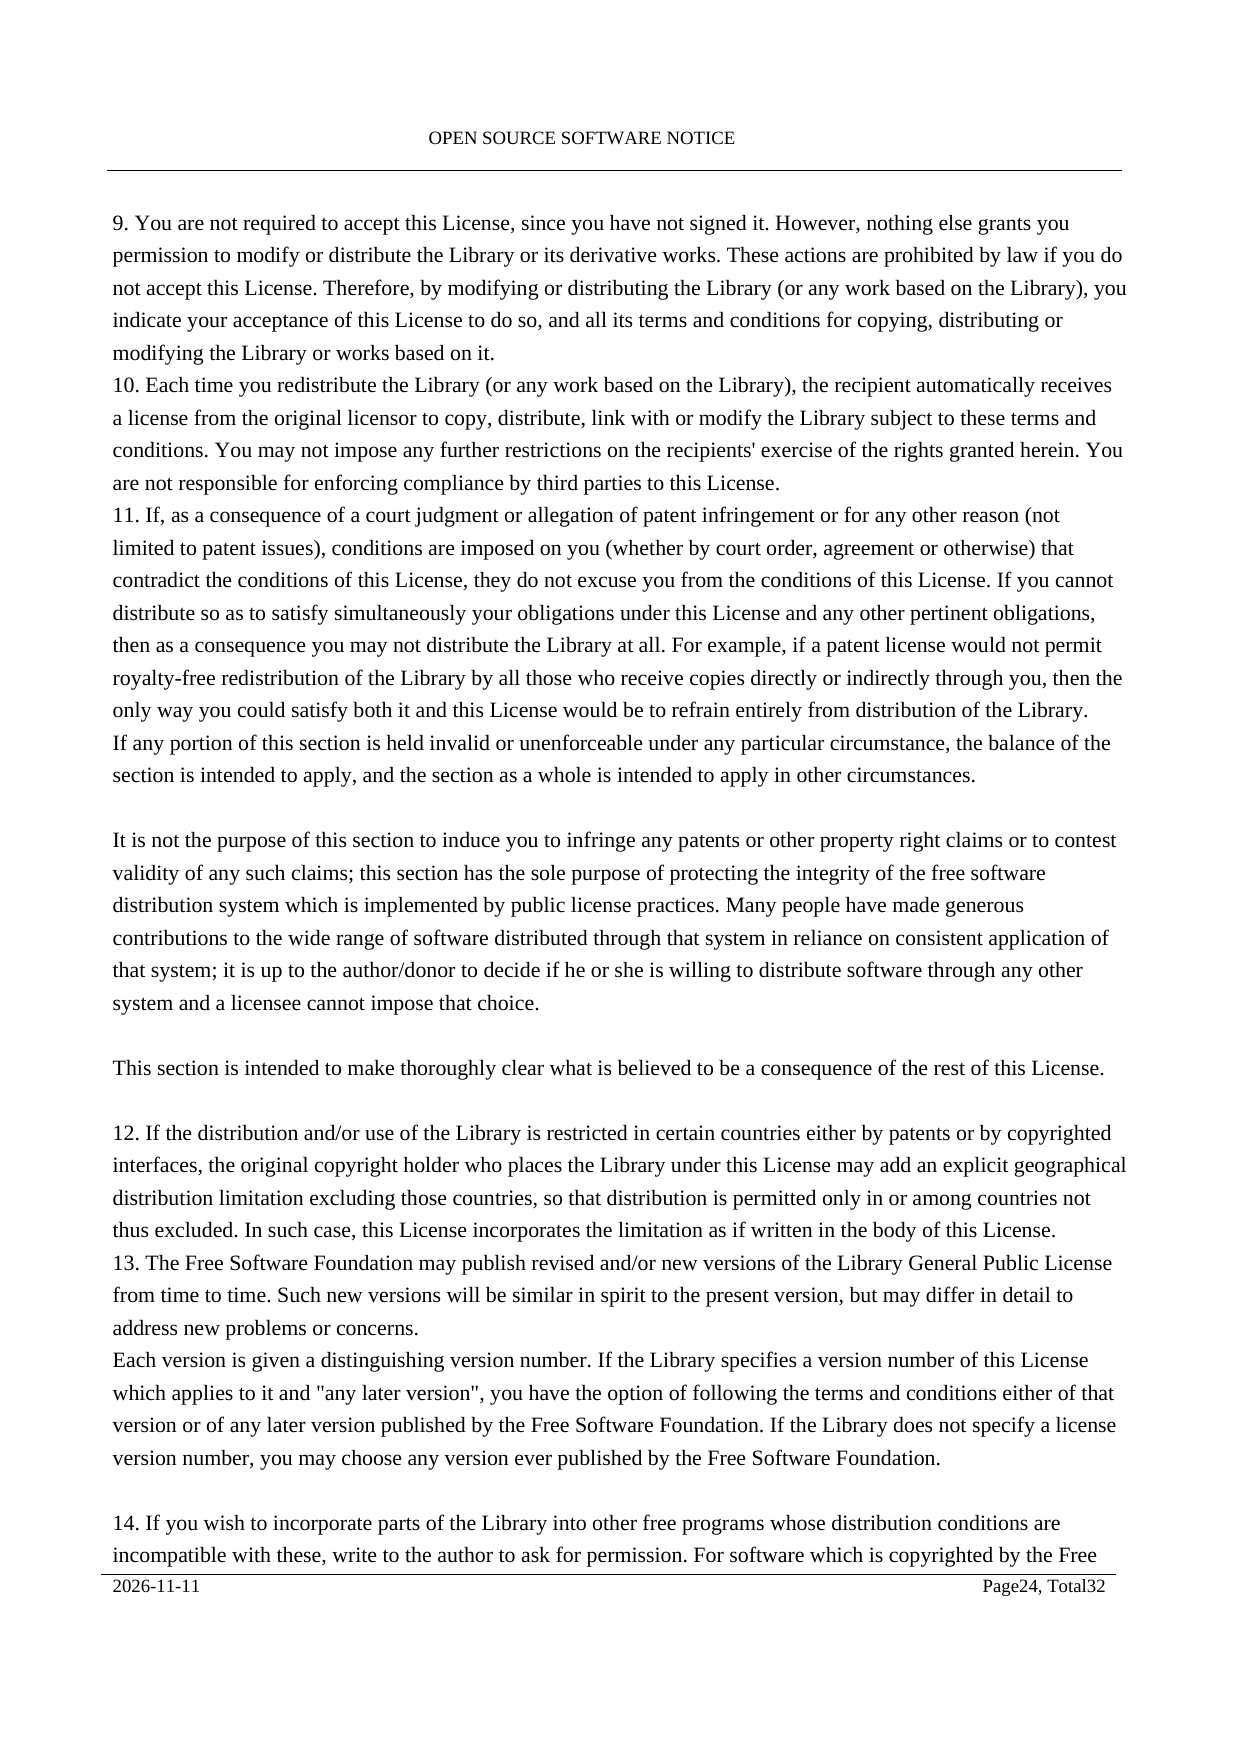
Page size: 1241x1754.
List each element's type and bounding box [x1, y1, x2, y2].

text [112, 206, 1128, 1571]
